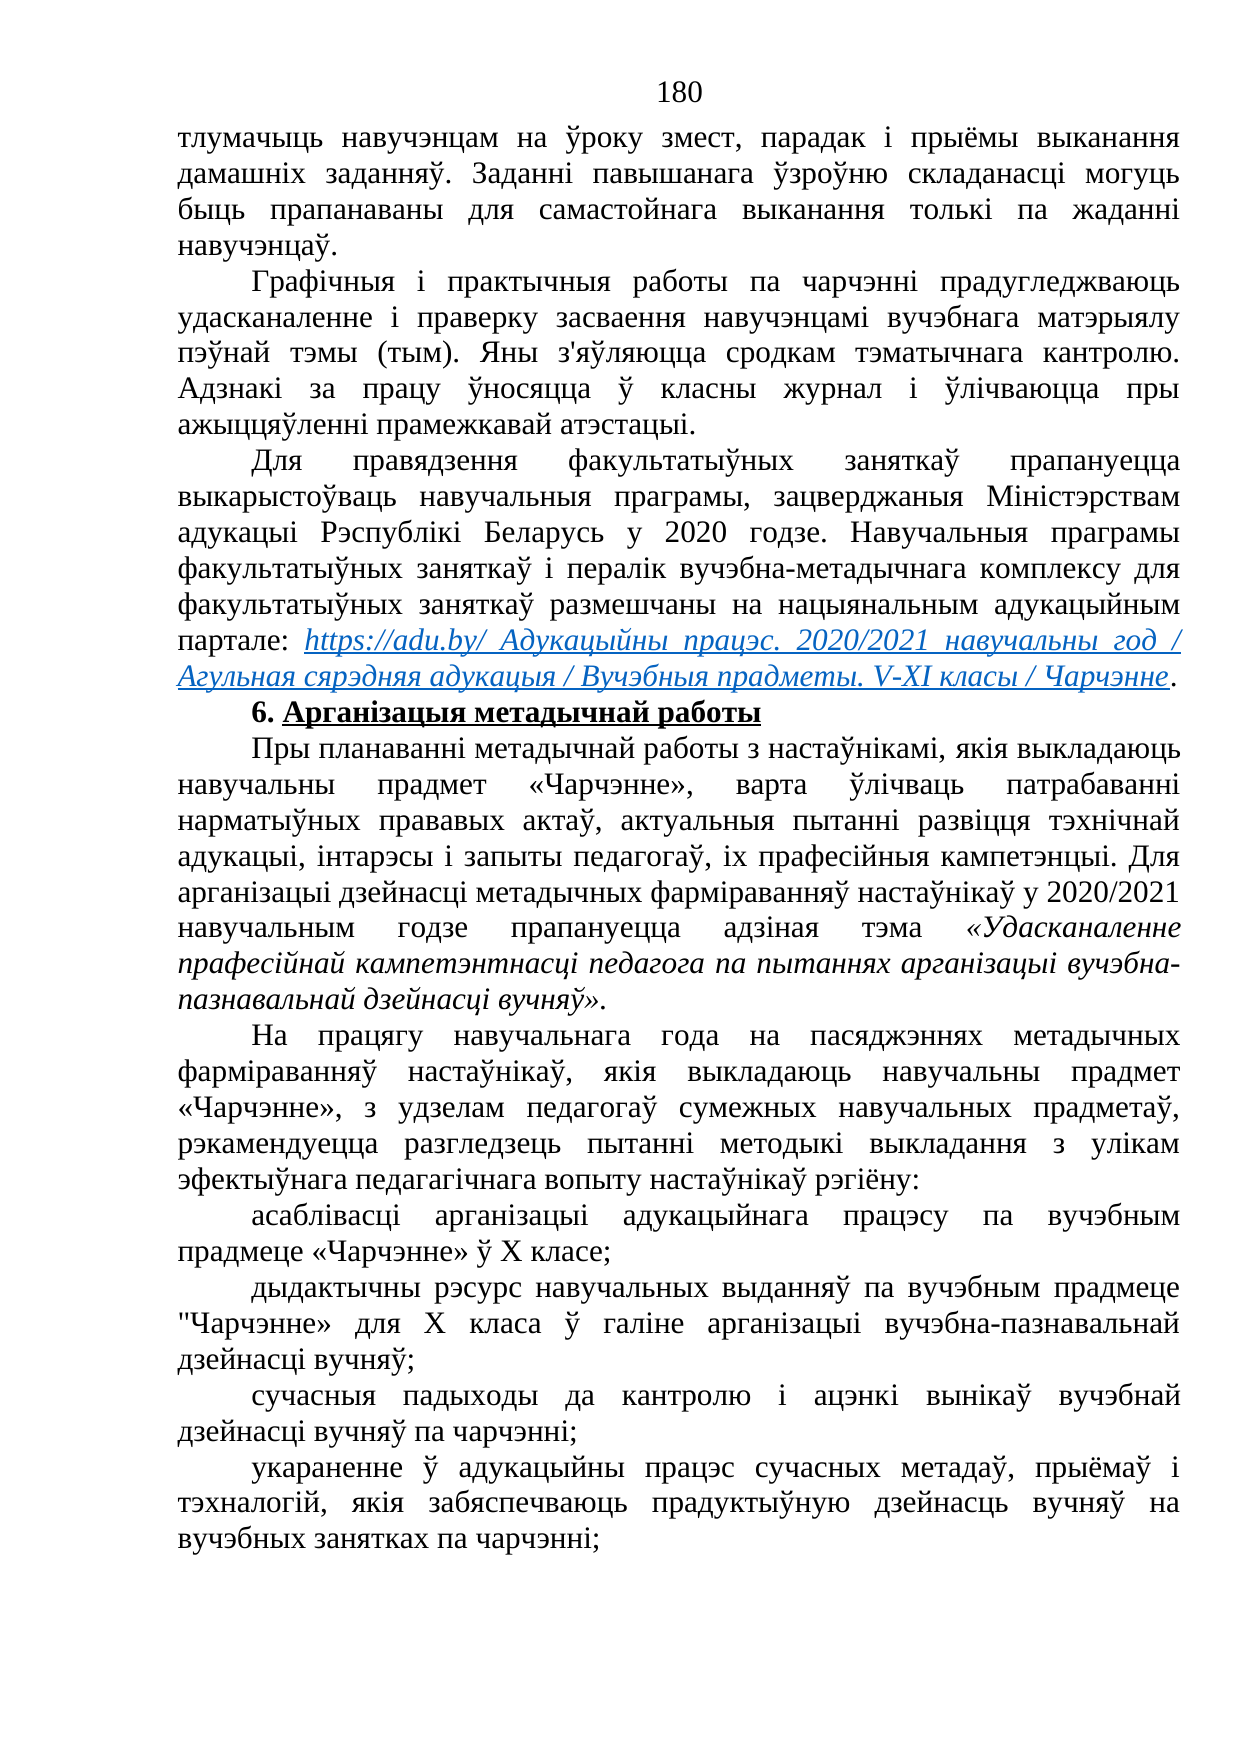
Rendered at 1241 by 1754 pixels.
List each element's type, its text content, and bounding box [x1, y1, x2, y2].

text Для правядзення факультатыўных заняткаў прапануецца выкарыстоўваць навучальныя праграмы, зацверджаныя Міністэрствам адукацыі Рэспублікі Беларусь у 2020 годзе. Навучальныя праграмы факультатыўных заняткаў і пералік вучэбна-метадычнага комплексу для факультатыўных заняткаў размешчаны на нацыянальным адукацыйным партале: https://adu.by/ Адукацыйны працэс. 2020/2021 навучальны год / Агульная сярэдняя адукацыя / Вучэбныя прадметы. V-XI класы / Чарчэнне. [177, 442, 1181, 693]
text дыдактычны рэсурс навучальных выданняў па вучэбным прадмеце "Чарчэнне» для X класа ў галіне арганізацыі вучэбна-пазнавальнай дзейнасці вучняў; [177, 1268, 1181, 1376]
text На працягу навучальнага года на пасяджэннях метадычных фарміраванняў настаўнікаў, якія выкладаюць навучальны прадмет «Чарчэнне», з удзелам педагогаў сумежных навучальных прадметаў, рэкамендуецца разгледзець пытанні методыкі выкладання з улікам эфектыўнага педагагічнага вопыту настаўнікаў рэгіёну: [177, 1017, 1181, 1196]
text сучасныя падыходы да кантролю і ацэнкі вынікаў вучэбнай дзейнасці вучняў па чарчэнні; [177, 1376, 1181, 1448]
text 6. Арганізацыя метадычнай работы [177, 693, 1181, 729]
text Пры планаванні метадычнай работы з настаўнікамі, якія выкладаюць навучальны прадмет «Чарчэнне», варта ўлічваць патрабаванні нарматыўных прававых актаў, актуальныя пытанні развіцця тэхнічнай адукацыі, інтарэсы і запыты педагогаў, іх прафесійныя кампетэнцыі. Для арганізацыі дзейнасці метадычных фарміраванняў настаўнікаў у 2020/2021 навучальным годзе прапануецца адзіная тэма «Удасканаленне прафесійнай кампетэнтнасці педагога па пытаннях арганізацыі вучэбна-пазнавальнай дзейнасці вучняў». [177, 729, 1181, 1017]
text укараненне ў адукацыйны працэс сучасных метадаў, прыёмаў і тэхналогій, якія забяспечваюць прадуктыўную дзейнасць вучняў на вучэбных занятках па чарчэнні; [177, 1448, 1181, 1556]
text асаблівасці арганізацыі адукацыйнага працэсу па вучэбным прадмеце «Чарчэнне» ў X класе; [177, 1196, 1181, 1268]
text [177, 118, 1181, 262]
text Графічныя і практычныя работы па чарчэнні прадугледжваюць удасканаленне і праверку засваення навучэнцамі вучэбнага матэрыялу пэўнай тэмы (тым). Яны з'яўляюцца сродкам тэматычнага кантролю. Адзнакі за працу ўносяцца ў класны журнал і ўлічваюцца пры ажыццяўленні прамежкавай атэстацыі. [177, 262, 1181, 442]
